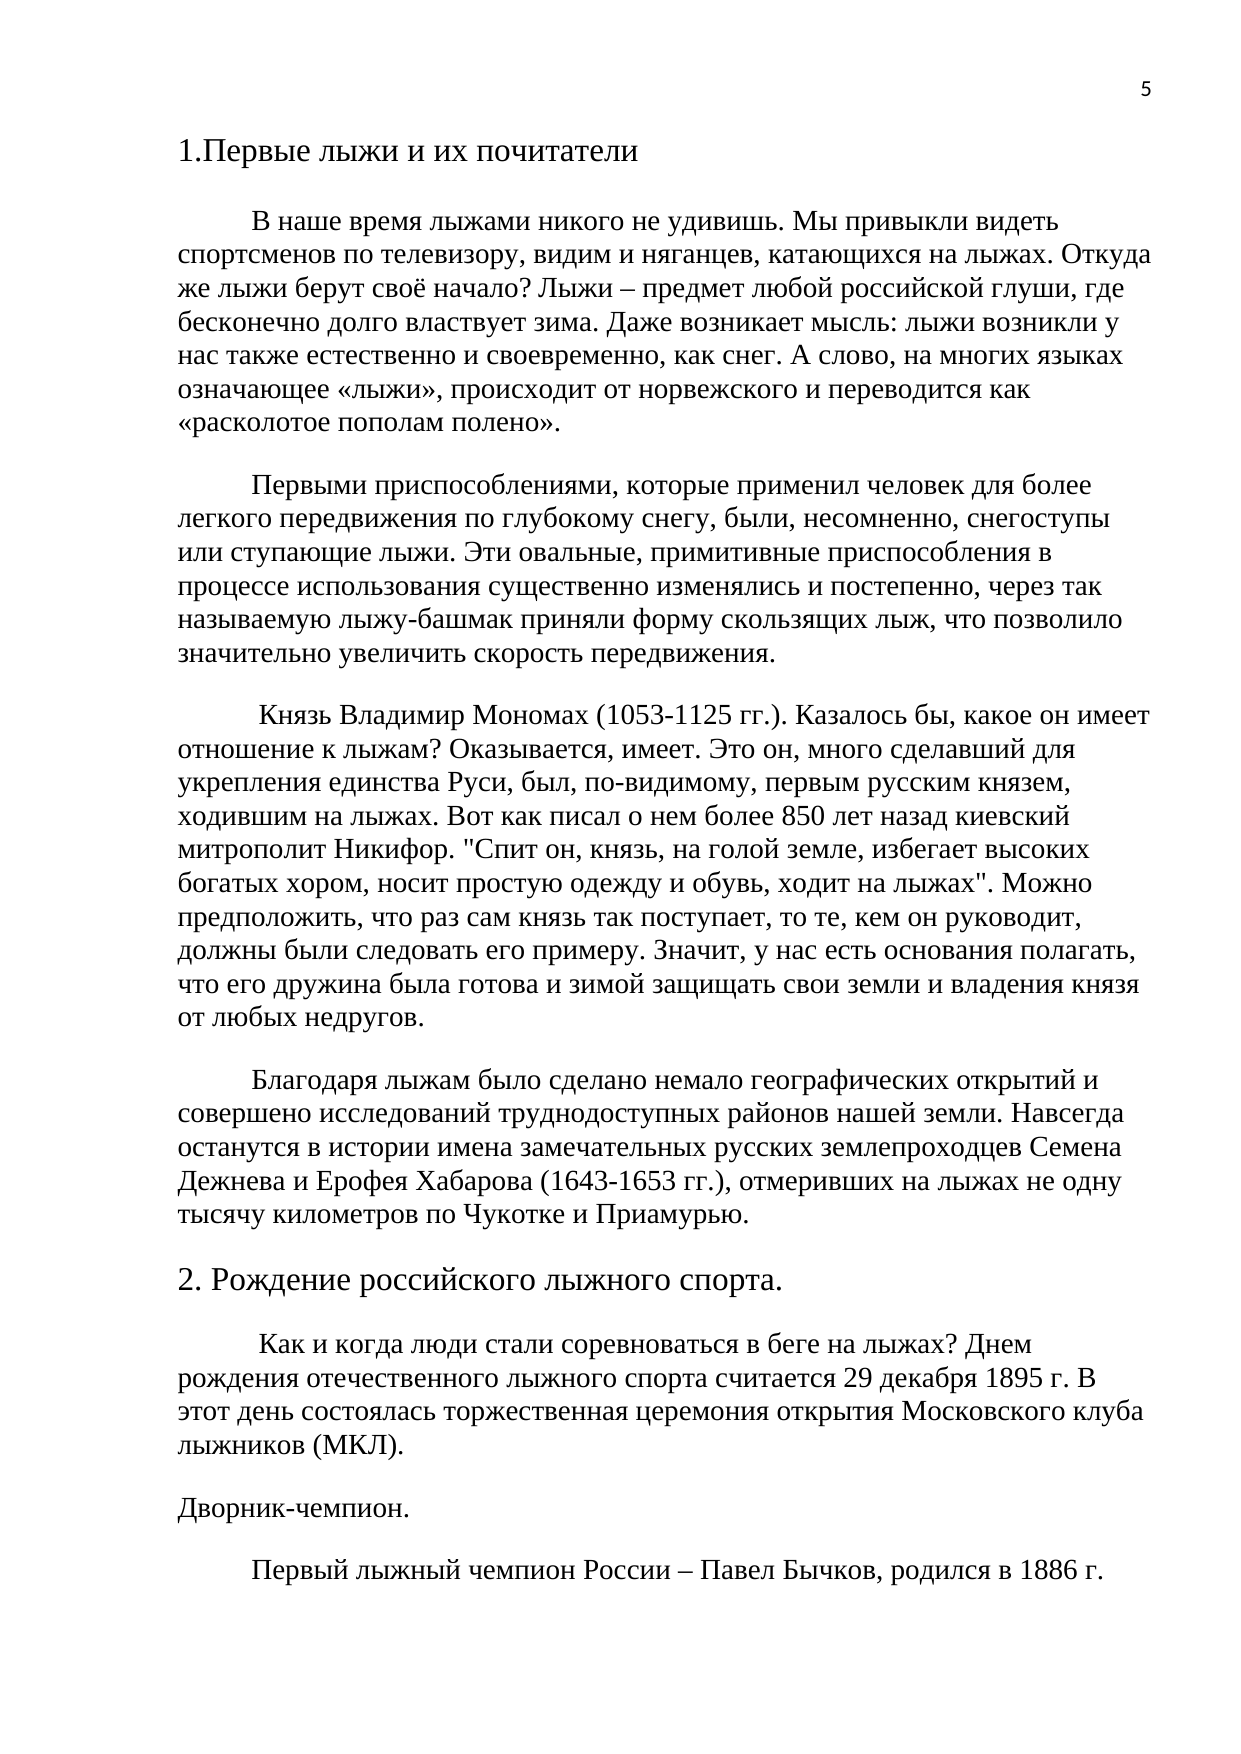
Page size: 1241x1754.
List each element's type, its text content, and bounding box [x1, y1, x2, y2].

text Как и когда люди стали соревноваться в беге на лыжах? Днем рождения отечественного лыжного спорта считается 29 декабря 1895 г. В этот день состоялась торжественная церемония открытия Московского клуба лыжников (МКЛ). [177, 1326, 1152, 1461]
text Благодаря лыжам было сделано немало географических открытий и совершено исследований труднодоступных районов нашей земли. Навсегда останутся в истории имена замечательных русских землепроходцев Семена Дежнева и Ерофея Хабарова (1643-1653 гг.), отмеривших на лыжах не одну тысячу километров по Чукотке и Приамурью. [177, 1062, 1152, 1230]
text Первый лыжный чемпион России – Павел Бычков, родился в 1886 г. [177, 1552, 1152, 1586]
text Дворник-чемпион. [177, 1490, 1152, 1523]
text Князь Владимир Мономах (1053-1125 гг.). Казалось бы, какое он имеет отношение к лыжам? Оказывается, имеет. Это он, много сделавший для укрепления единства Руси, был, по-видимому, первым русским князем, ходившим на лыжах. Вот как писал о нем более 850 лет назад киевский митрополит Никифор. "Спит он, князь, на голой земле, избегает высоких богатых хором, носит простую одежду и обувь, ходит на лыжах". Можно предположить, что раз сам князь так поступает, то те, кем он руководит, должны были следовать его примеру. Значит, у нас есть основания полагать, что его дружина была готова и зимой защищать свои земли и владения князя от любых недругов. [177, 697, 1152, 1033]
text 1.Первые лыжи и их почитатели [177, 130, 1152, 168]
text В наше время лыжами никого не удивишь. Мы привыкли видеть спортсменов по телевизору, видим и няганцев, катающихся на лыжах. Откуда же лыжи берут своё начало? Лыжи – предмет любой российской глуши, где бесконечно долго властвует зима. Даже возникает мысль: лыжи возникли у нас также естественно и своевременно, как снег. А слово, на многих языках означающее «лыжи», происходит от норвежского и переводится как «расколотое пополам полено». [177, 203, 1152, 438]
text 2. Рождение российского лыжного спорта. [177, 1259, 1152, 1297]
text Первыми приспособлениями, которые применил человек для более легкого передвижения по глубокому снегу, были, несомненно, снегоступы или ступающие лыжи. Эти овальные, примитивные приспособления в процессе использования существенно изменялись и постепенно, через так называемую лыжу-башмак приняли форму скользящих лыж, что позволило значительно увеличить скорость передвижения. [177, 467, 1152, 668]
